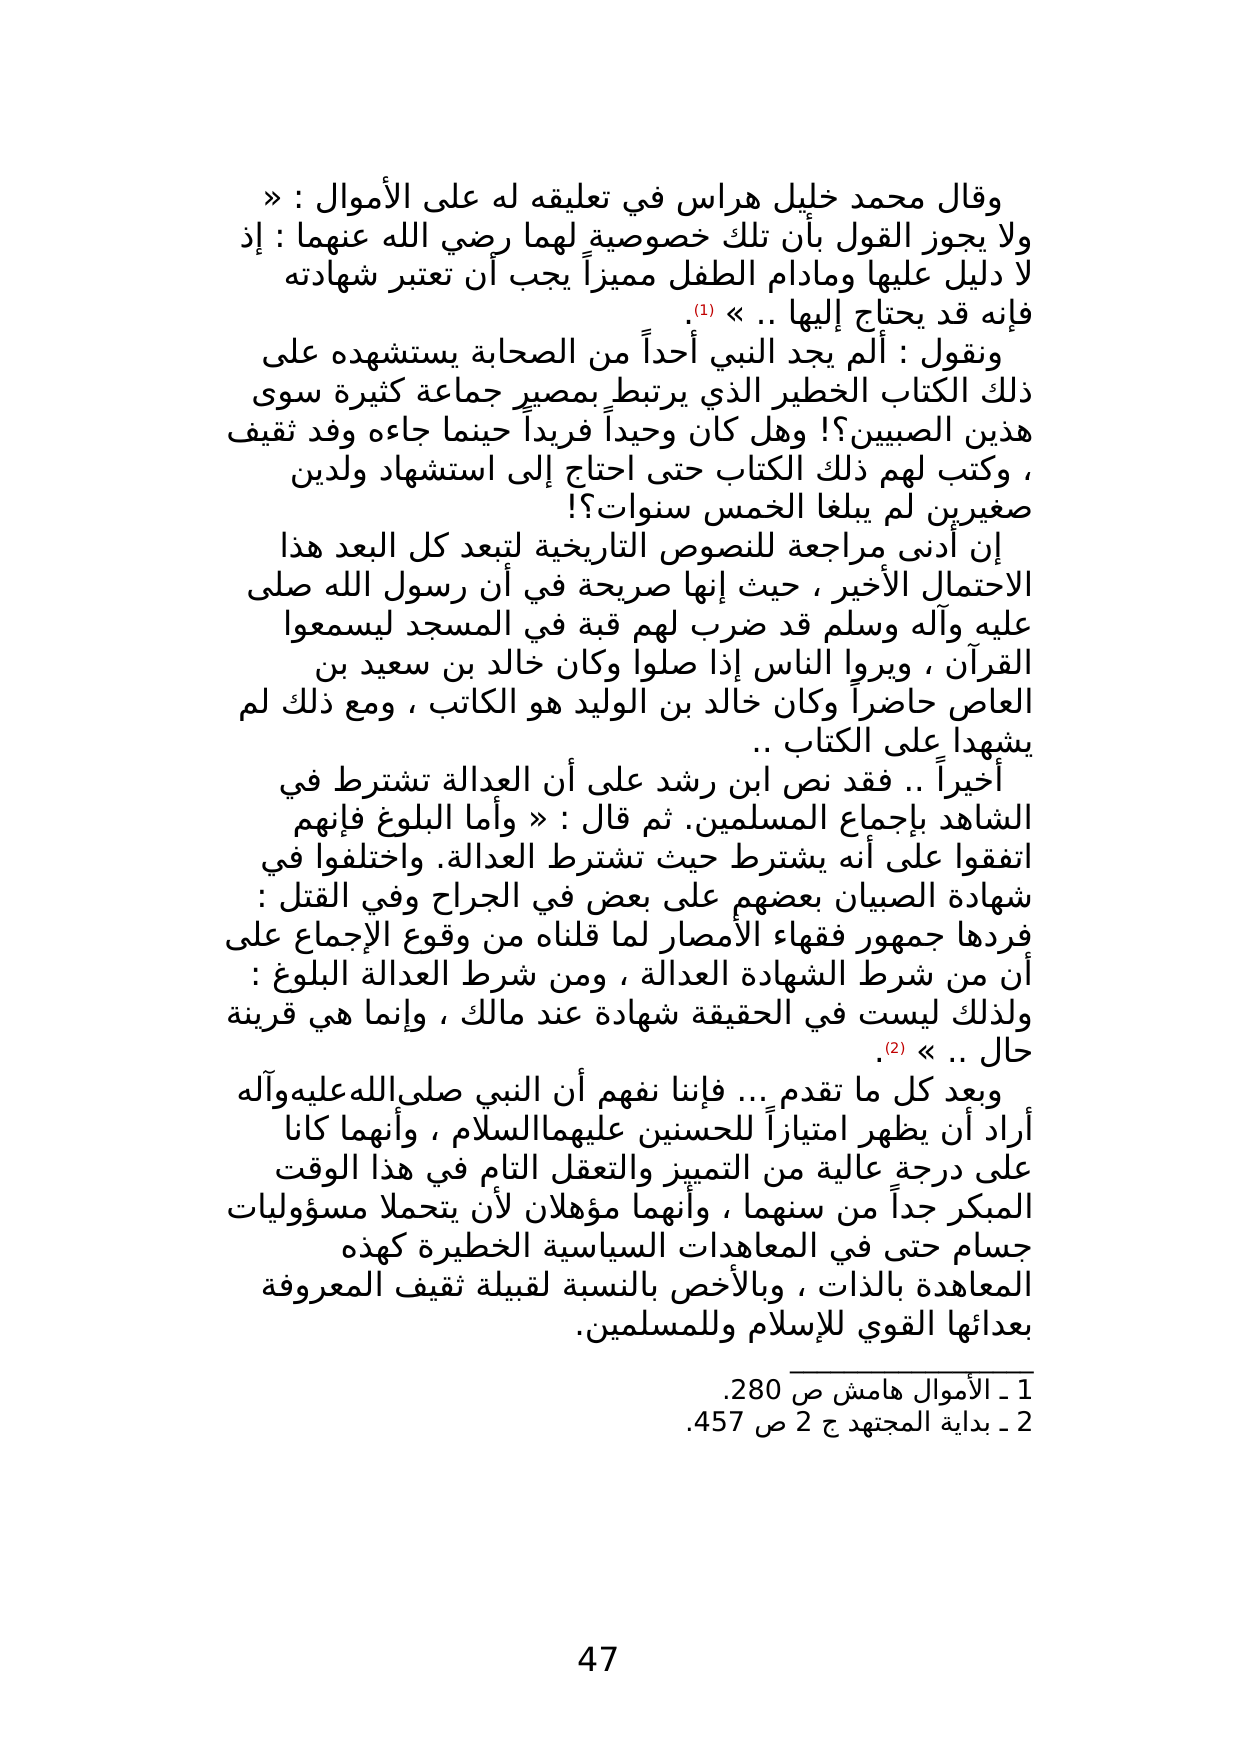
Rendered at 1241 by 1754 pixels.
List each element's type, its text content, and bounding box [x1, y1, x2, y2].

text ونقول : ألم يجد النبي أحداً من الصحابة يستشهده على ذلك الكتاب الخطير الذي يرتبط بمصير جماعة كثيرة سوى هذين الصبيين؟! وهل كان وحيداً فريداً حينما جاءه وفد ثقيف ، وكتب لهم ذلك الكتاب حتى احتاج إلى استشهاد ولدين صغيرين لم يبلغا الخمس سنوات؟! [222, 333, 1033, 527]
text وبعد كل ما تقدم ... فإننا نفهم أن النبي صلى‌الله‌عليه‌وآله أراد أن يظهر امتيازاً للحسنين عليهما‌السلام ، وأنهما كانا على درجة عالية من التمييز والتعقل التام في هذا الوقت المبكر جداً من سنهما ، وأنهما مؤهلان لأن يتحملا مسؤوليات جسام حتى في المعاهدات السياسية الخطيرة كهذه المعاهدة بالذات ، وبالأخص بالنسبة لقبيلة ثقيف المعروفة بعدائها القوي للإسلام وللمسلمين. [222, 1071, 1033, 1343]
text __________________ 1 ـ الأموال هامش ص 280. [222, 1343, 1033, 1406]
text إن أدنى مراجعة للنصوص التاريخية لتبعد كل البعد هذا الاحتمال الأخير ، حيث إنها صريحة في أن رسول الله صلى عليه وآله وسلم قد ضرب لهم قبة في المسجد ليسمعوا القرآن ، ويروا الناس إذا صلوا وكان خالد بن سعيد بن العاص حاضراً وكان خالد بن الوليد هو الكاتب ، ومع ذلك لم يشهدا على الكتاب .. [222, 527, 1033, 760]
text 2 ـ بداية المجتهد ج 2 ص 457. [222, 1406, 1033, 1437]
text وقال محمد خليل هراس في تعليقه له على الأموال : « ولا يجوز القول بأن تلك خصوصية لهما رضي الله عنهما : إذ لا دليل عليها ومادام الطفل مميزاً يجب أن تعتبر شهادته فإنه قد يحتاج إليها .. » (1). [222, 177, 1033, 333]
text أخيراً .. فقد نص ابن رشد على أن العدالة تشترط في الشاهد بإجماع المسلمين. ثم قال : « وأما البلوغ فإنهم اتفقوا على أنه يشترط حيث تشترط العدالة. واختلفوا في شهادة الصبيان بعضهم على بعض في الجراح وفي القتل : فردها جمهور فقهاء الأمصار لما قلناه من وقوع الإجماع على أن من شرط الشهادة العدالة ، ومن شرط العدالة البلوغ : ولذلك ليست في الحقيقة شهادة عند مالك ، وإنما هي قرينة حال .. » (2). [222, 760, 1033, 1071]
